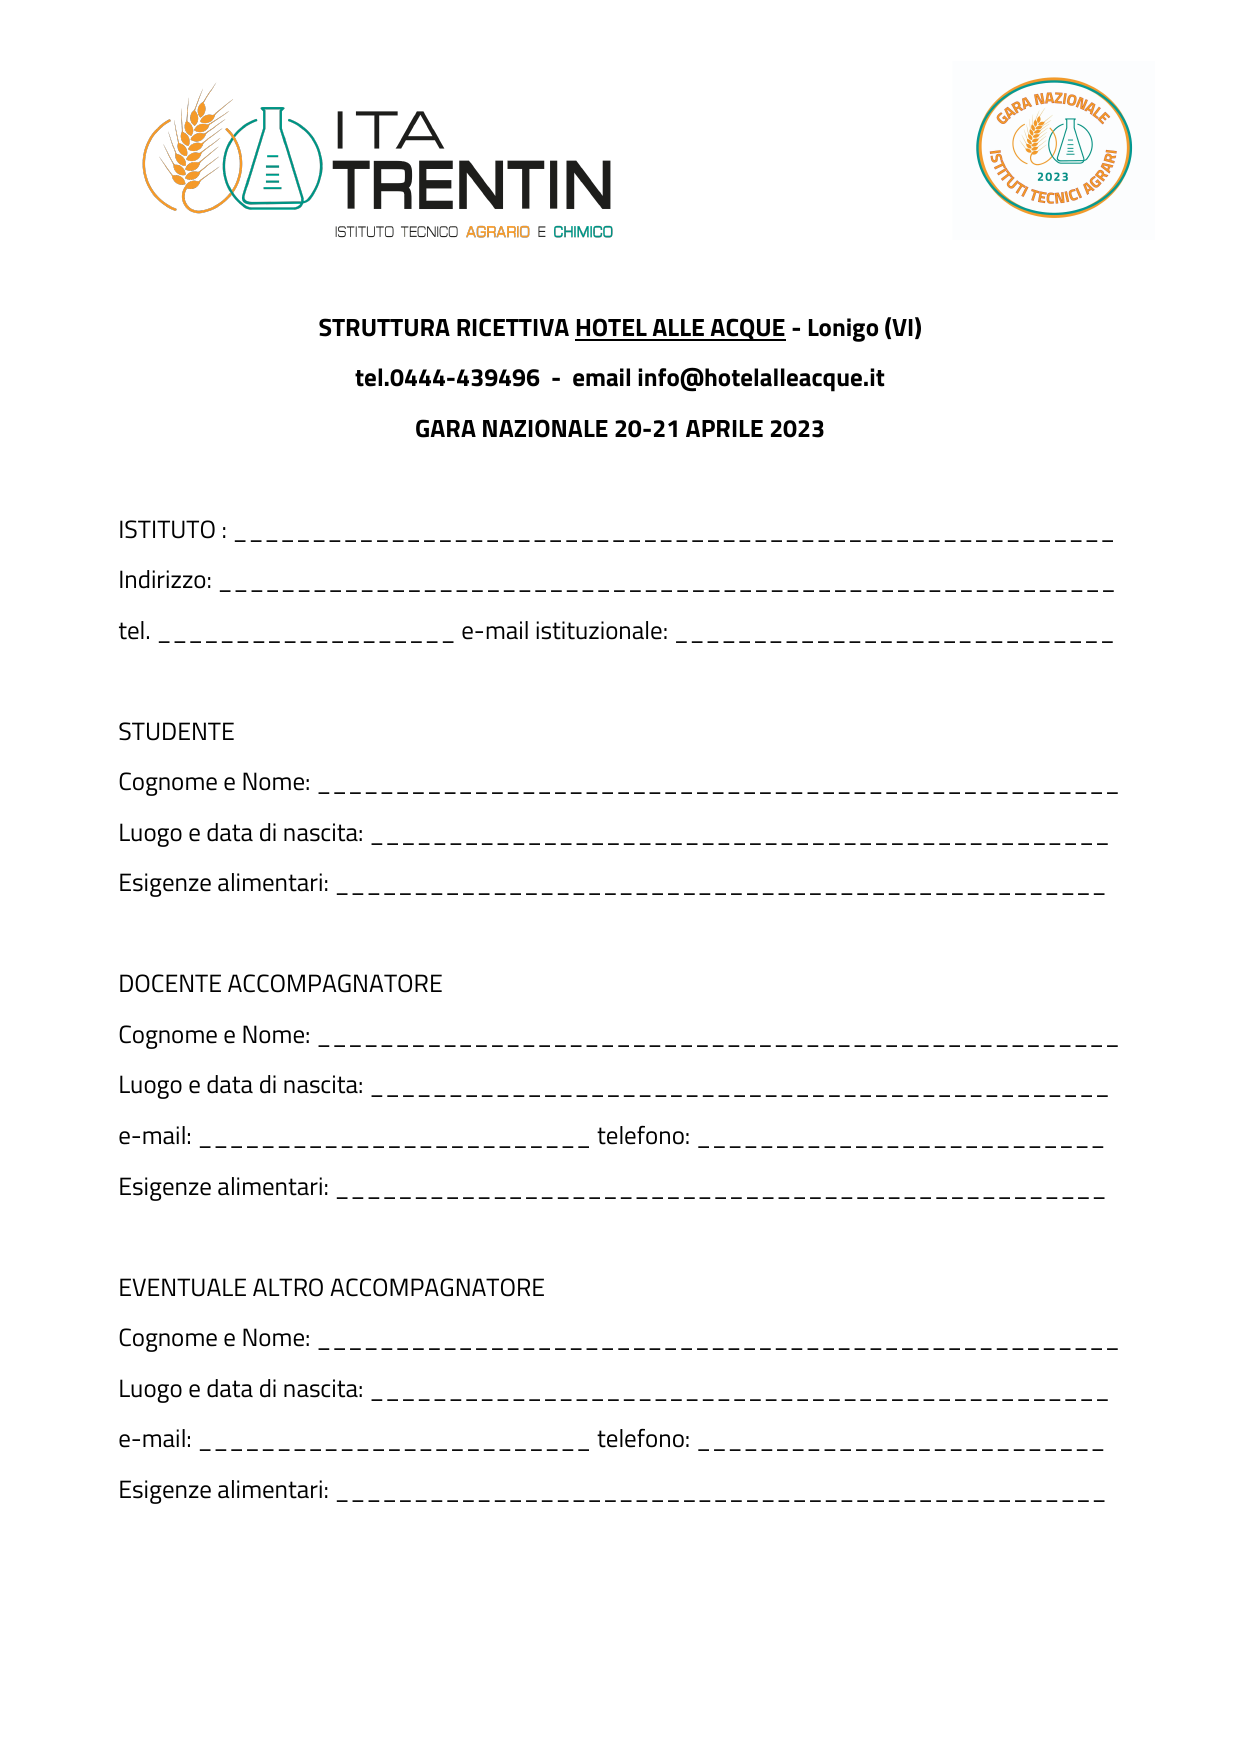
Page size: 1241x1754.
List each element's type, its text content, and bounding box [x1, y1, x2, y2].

text Indirizzo: _________________________________________________________ [118, 560, 1122, 598]
text Esigenze alimentari: _________________________________________________ [118, 1470, 1122, 1508]
text e-mail: _________________________ telefono: __________________________ [118, 1116, 1122, 1154]
text Esigenze alimentari: _________________________________________________ [118, 863, 1122, 901]
text Luogo e data di nascita: _______________________________________________ [118, 1066, 1122, 1103]
text Cognome e Nome: ___________________________________________________ [118, 762, 1122, 800]
text Luogo e data di nascita: _______________________________________________ [118, 1369, 1122, 1407]
picture [952, 61, 1155, 240]
text e-mail: _________________________ telefono: __________________________ [118, 1419, 1122, 1457]
text GARA NAZIONALE 20-21 APRILE 2023 [118, 409, 1122, 447]
text Luogo e data di nascita: _______________________________________________ [118, 813, 1122, 851]
text tel.0444-439496 - email info@hotelalleacque.it [118, 358, 1122, 396]
text Cognome e Nome: ___________________________________________________ [118, 1318, 1122, 1356]
text tel. ___________________ e-mail istituzionale: ____________________________ [118, 611, 1122, 649]
text Cognome e Nome: ___________________________________________________ [118, 1015, 1122, 1053]
text EVENTUALE ALTRO ACCOMPAGNATORE [118, 1268, 1122, 1306]
text STUDENTE [118, 712, 1122, 750]
text DOCENTE ACCOMPAGNATORE [118, 964, 1122, 1002]
text Esigenze alimentari: _________________________________________________ [118, 1167, 1122, 1204]
text STRUTTURA RICETTIVA HOTEL ALLE ACQUE - Lonigo (VI) [118, 308, 1122, 346]
text ISTITUTO : ________________________________________________________ [118, 510, 1122, 548]
picture [118, 73, 637, 247]
